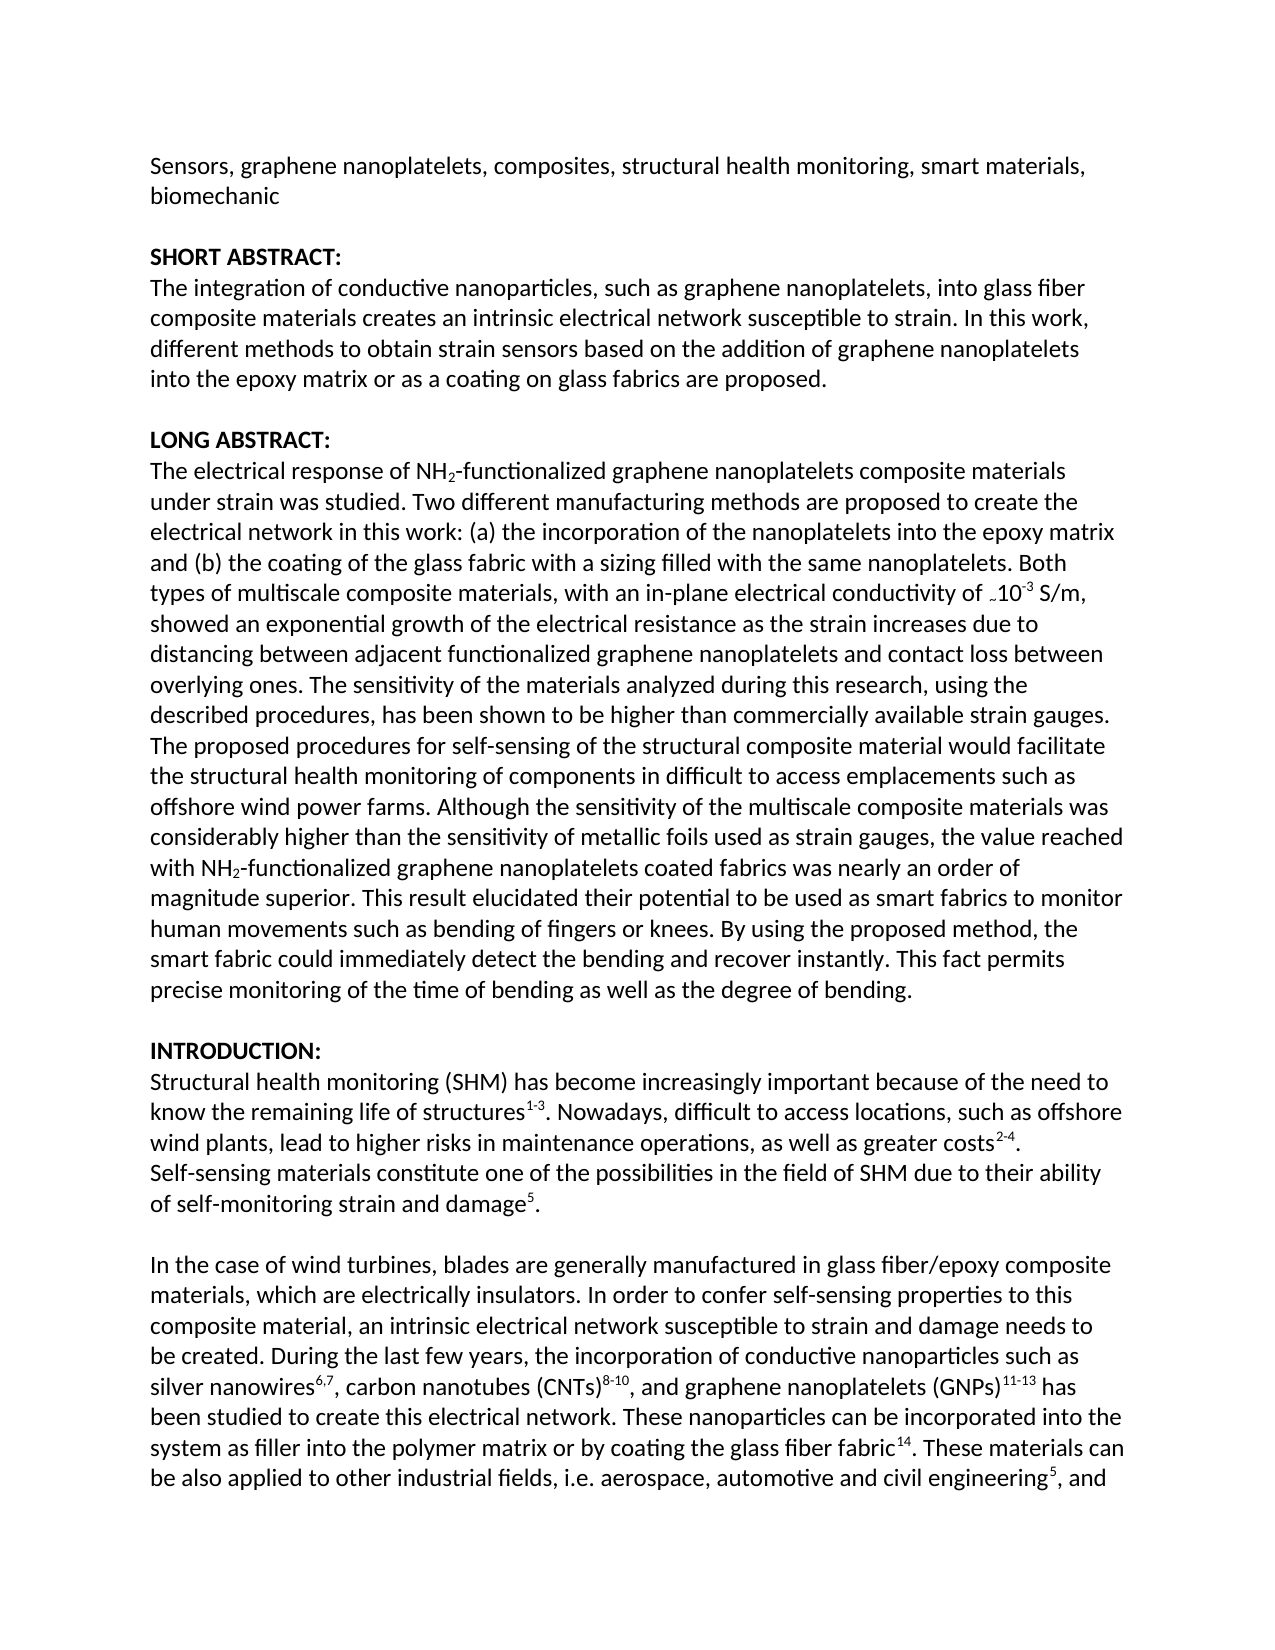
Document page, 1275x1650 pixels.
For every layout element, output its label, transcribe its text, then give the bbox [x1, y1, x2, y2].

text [150, 1249, 1125, 1493]
text Sensors, graphene nanoplatelets, composites, structural health monitoring, smart materials, biomechanic [150, 150, 1125, 211]
text The electrical response of NH2-functionalized graphene nanoplatelets composite materials under strain was studied. Two different manufacturing methods are proposed to create the electrical network in this work: (a) the incorporation of the nanoplatelets into the epoxy matrix and (b) the coating of the glass fabric with a sizing filled with the same nanoplatelets. Both types of multiscale composite materials, with an in-plane electrical conductivity of ~10-3 S/m, showed an exponential growth of the electrical resistance as the strain increases due to distancing between adjacent functionalized graphene nanoplatelets and contact loss between overlying ones. The sensitivity of the materials analyzed during this research, using the described procedures, has been shown to be higher than commercially available strain gauges. The proposed procedures for self-sensing of the structural composite material would facilitate the structural health monitoring of components in difficult to access emplacements such as offshore wind power farms. Although the sensitivity of the multiscale composite materials was considerably higher than the sensitivity of metallic foils used as strain gauges, the value reached with NH2-functionalized graphene nanoplatelets coated fabrics was nearly an order of magnitude superior. This result elucidated their potential to be used as smart fabrics to monitor human movements such as bending of fingers or knees. By using the proposed method, the smart fabric could immediately detect the bending and recover instantly. This fact permits precise monitoring of the time of bending as well as the degree of bending. [150, 455, 1125, 1004]
text LONG ABSTRACT: [150, 425, 1125, 455]
text INTRODUCTION: [150, 1035, 1125, 1066]
text The integration of conductive nanoparticles, such as graphene nanoplatelets, into glass fiber composite materials creates an intrinsic electrical network susceptible to strain. In this work, different methods to obtain strain sensors based on the addition of graphene nanoplatelets into the epoxy matrix or as a coating on glass fabrics are proposed. [150, 272, 1125, 394]
text Structural health monitoring (SHM) has become increasingly important because of the need to know the remaining life of structures1-3. Nowadays, difficult to access locations, such as offshore wind plants, lead to higher risks in maintenance operations, as well as greater costs2-4. Self-sensing materials constitute one of the possibilities in the field of SHM due to their ability of self-monitoring strain and damage5. [150, 1066, 1125, 1218]
text SHORT ABSTRACT: [150, 242, 1125, 272]
